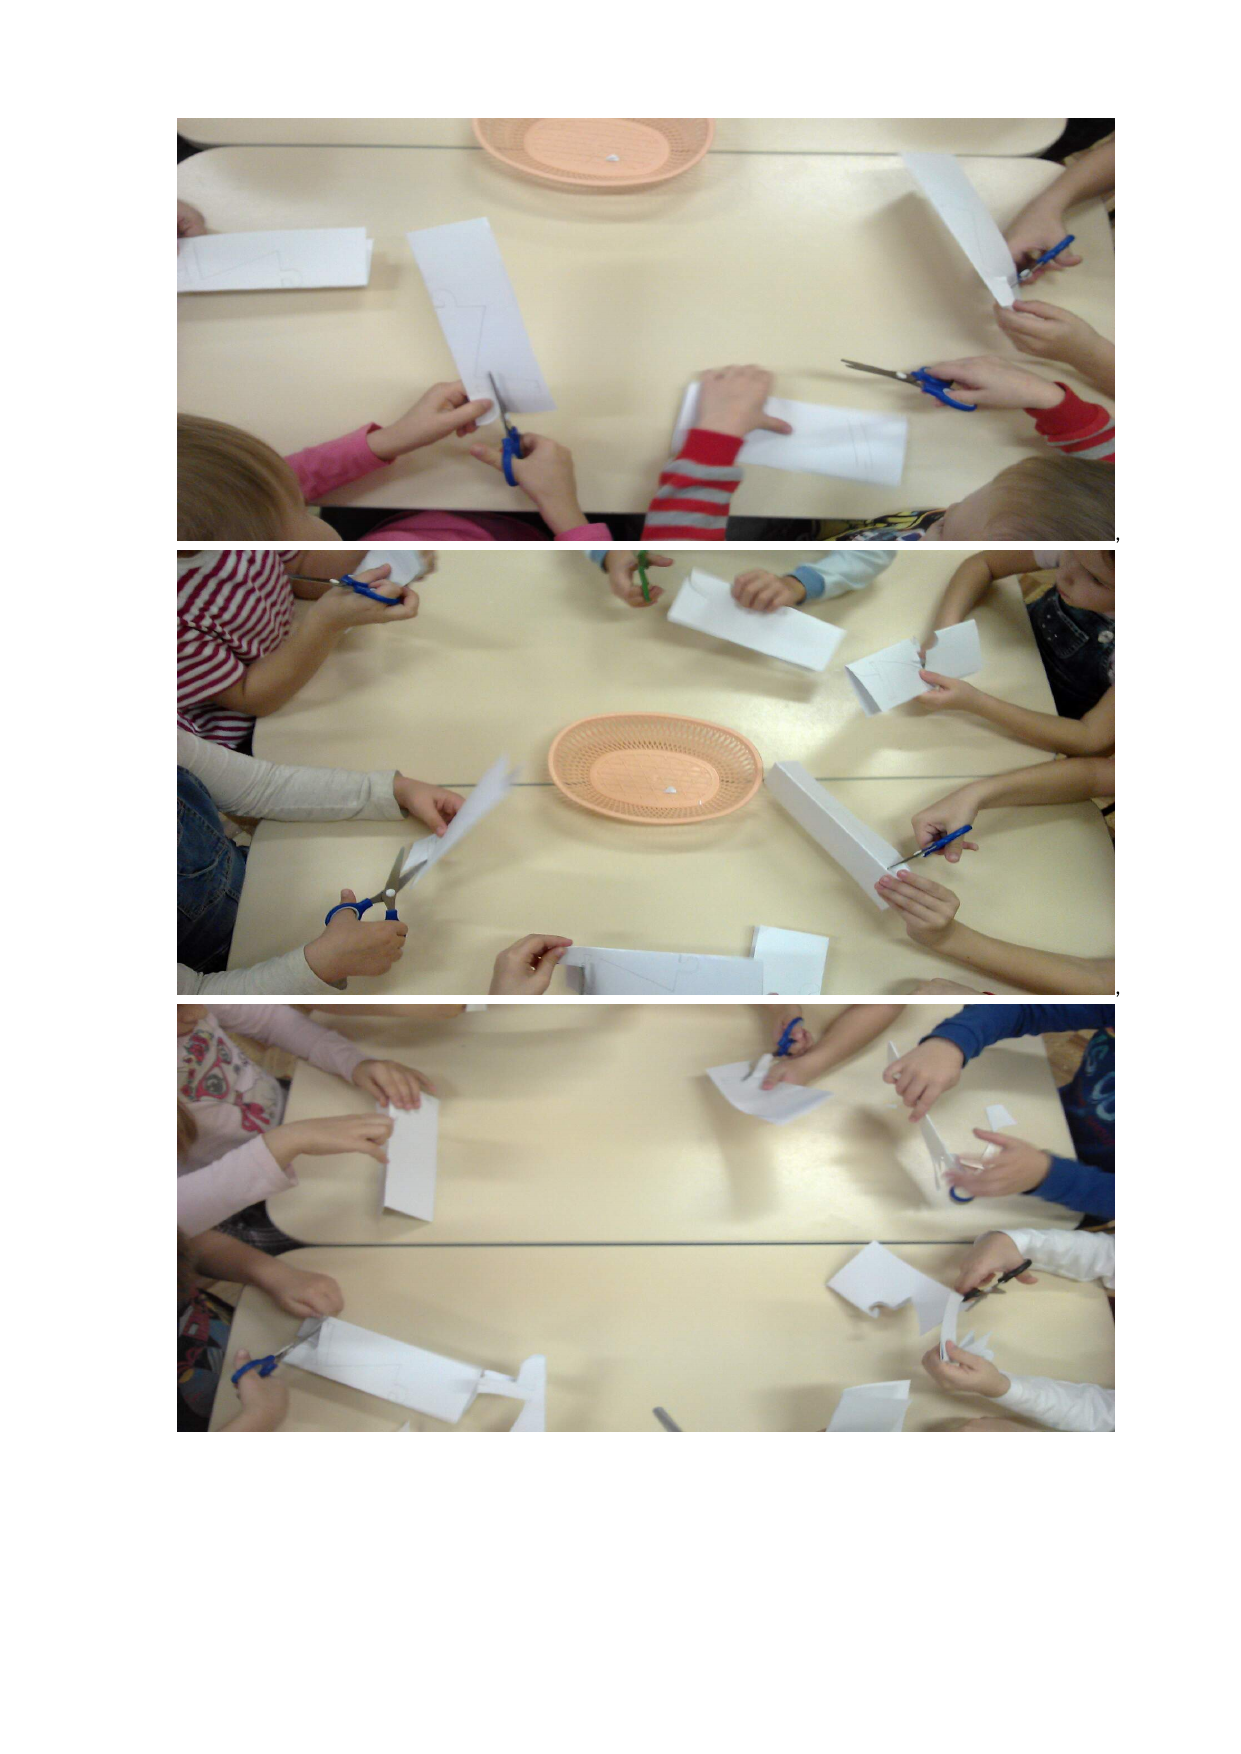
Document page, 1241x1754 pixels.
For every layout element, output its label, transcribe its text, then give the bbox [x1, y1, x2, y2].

picture [177, 1004, 1115, 1432]
picture [177, 550, 1115, 995]
picture [177, 118, 1115, 541]
